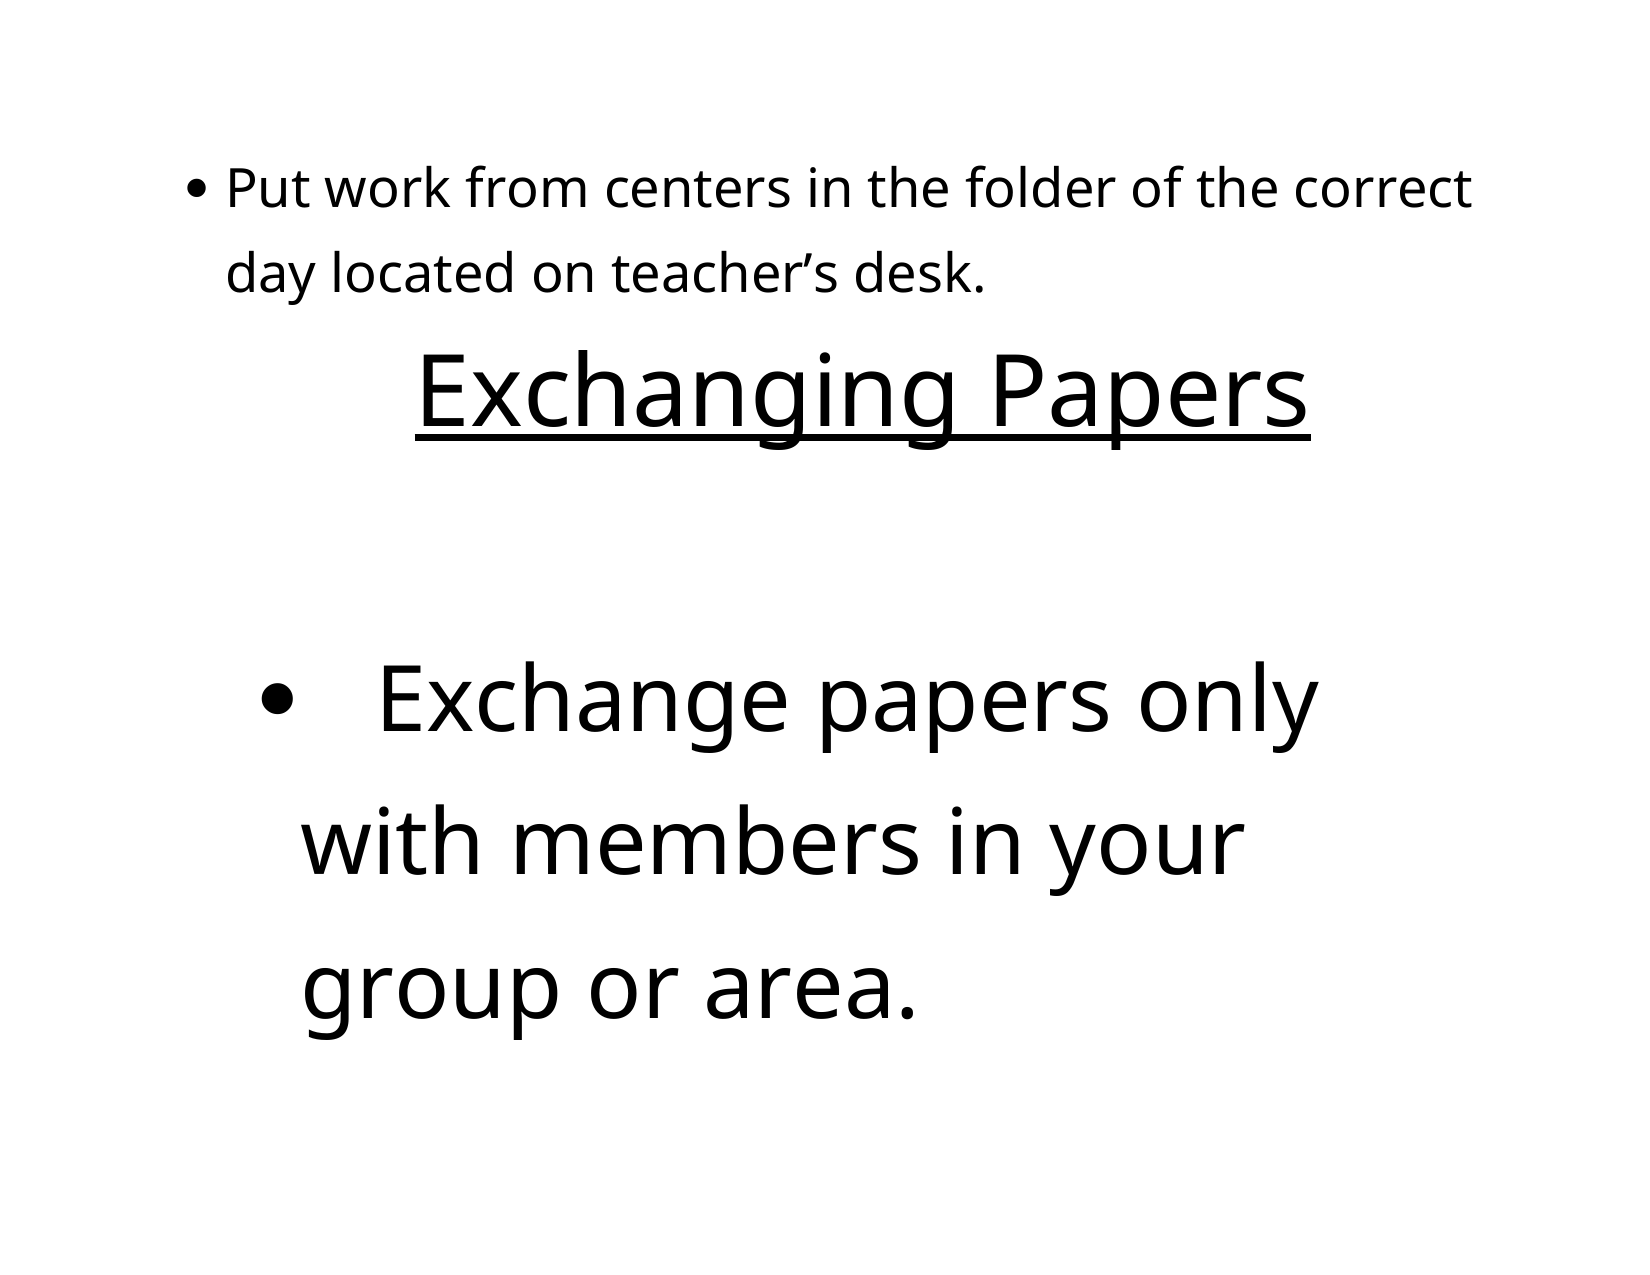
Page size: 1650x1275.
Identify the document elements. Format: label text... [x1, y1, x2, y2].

list Exchanging Papers [225, 319, 1500, 456]
list Put work from centers in the folder of the correct day located on teacher’s desk. [187, 150, 1500, 308]
list Exchange papers only with members in your group or area. [262, 633, 1500, 1045]
